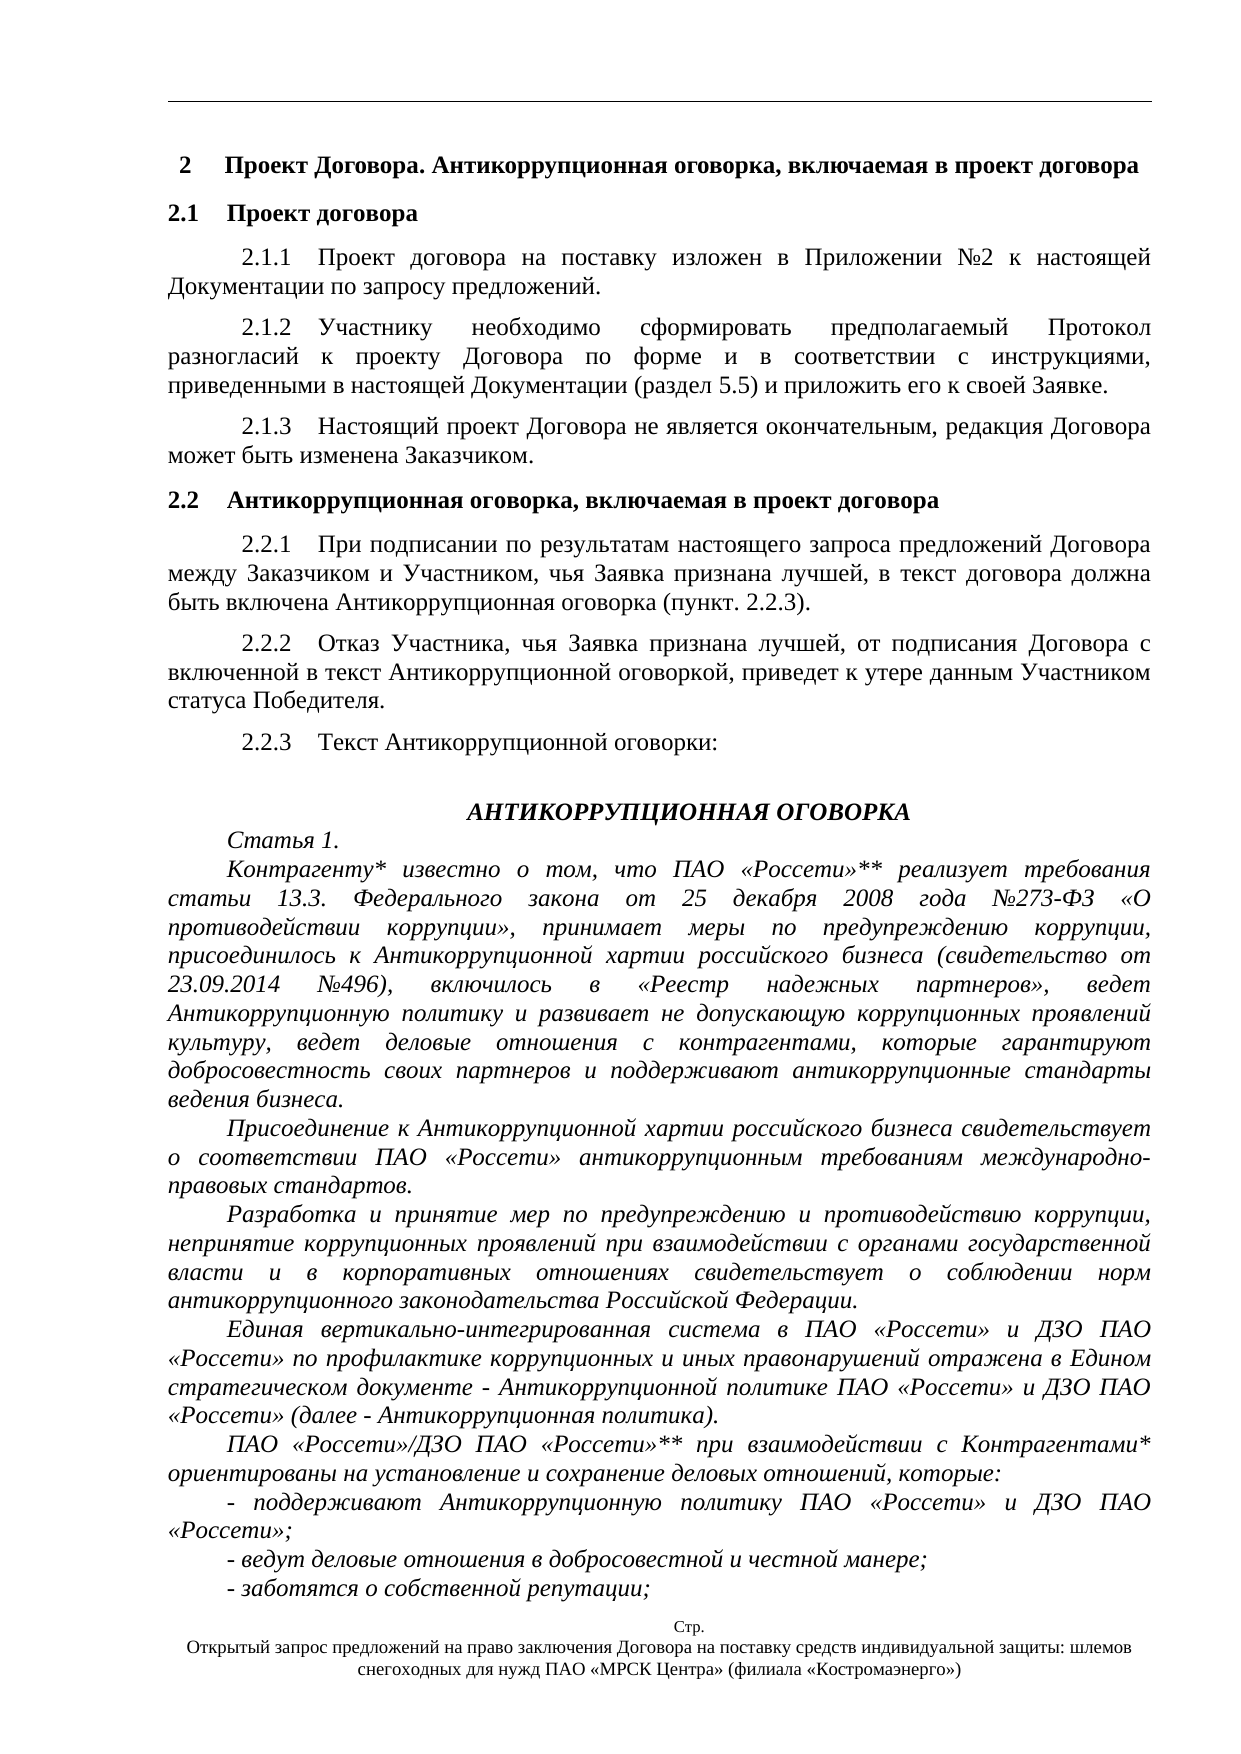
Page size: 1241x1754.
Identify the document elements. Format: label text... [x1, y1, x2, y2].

subtitle Проект Договора. Антикоррупционная оговорка, включаемая в проект договора [166, 150, 1152, 179]
subtitle Участнику необходимо сформировать предполагаемый Протокол разногласий к проекту Договора по форме и в соответствии с инструкциями, приведенными в настоящей Документации (раздел 5.5) и приложить его к своей Заявке. [168, 312, 1152, 398]
text ПАО «Россети»/ДЗО ПАО «Россети»** при взаимодействии с Контрагентами* ориентированы на установление и сохранение деловых отношений, которые: [168, 1429, 1152, 1487]
subtitle Настоящий проект Договора не является окончательным, редакция Договора может быть изменена Заказчиком. [168, 411, 1152, 468]
text Контрагенту* известно о том, что ПАО «Россети»** реализует требования статьи 13.3. Федерального закона от 25 декабря 2008 года №273-ФЗ «О противодействии коррупции», принимает меры по предупреждению коррупции, присоединилось к Антикоррупционной хартии российского бизнеса (свидетельство от 23.09.2014 №496), включилось в «Реестр надежных партнеров», ведет Антикоррупционную политику и развивает не допускающую коррупционных проявлений культуру, ведет деловые отношения с контрагентами, которые гарантируют добросовестность своих партнеров и поддерживают антикоррупционные стандарты ведения бизнеса. [168, 854, 1152, 1113]
text - ведут деловые отношения в добросовестной и честной манере; [168, 1544, 1152, 1573]
text - поддерживают Антикоррупционную политику ПАО «Россети» и ДЗО ПАО «Россети»; [168, 1487, 1152, 1544]
subtitle Антикоррупционная оговорка, включаемая в проект договора [168, 485, 1152, 514]
text Разработка и принятие мер по предупреждению и противодействию коррупции, непринятие коррупционных проявлений при взаимодействии с органами государственной власти и в корпоративных отношениях свидетельствует о соблюдении норм антикоррупционного законодательства Российской Федерации. [168, 1199, 1152, 1314]
text АНТИКОРРУПЦИОННАЯ ОГОВОРКА [168, 797, 1152, 826]
subtitle Текст Антикоррупционной оговорки: [168, 727, 1152, 756]
text Единая вертикально-интегрированная система в ПАО «Россети» и ДЗО ПАО «Россети» по профилактике коррупционных и иных правонарушений отражена в Едином стратегическом документе - Антикоррупционной политике ПАО «Россети» и ДЗО ПАО «Россети» (далее - Антикоррупционная политика). [168, 1314, 1152, 1429]
subtitle Отказ Участника, чья Заявка признана лучшей, от подписания Договора с включенной в текст Антикоррупционной оговоркой, приведет к утере данным Участником статуса Победителя. [168, 628, 1152, 714]
subtitle Проект договора на поставку изложен в Приложении №2 к настоящей Документации по запросу предложений. [168, 242, 1152, 300]
subtitle Проект договора [168, 198, 1152, 227]
text - заботятся о собственной репутации; [168, 1573, 1152, 1602]
text Статья 1. [168, 826, 1152, 854]
subtitle При подписании по результатам настоящего запроса предложений Договора между Заказчиком и Участником, чья Заявка признана лучшей, в текст договора должна быть включена Антикоррупционная оговорка (пункт. 2.2.3). [168, 529, 1152, 616]
text Присоединение к Антикоррупционной хартии российского бизнеса свидетельствует о соответствии ПАО «Россети» антикоррупционным требованиям международно-правовых стандартов. [168, 1113, 1152, 1199]
